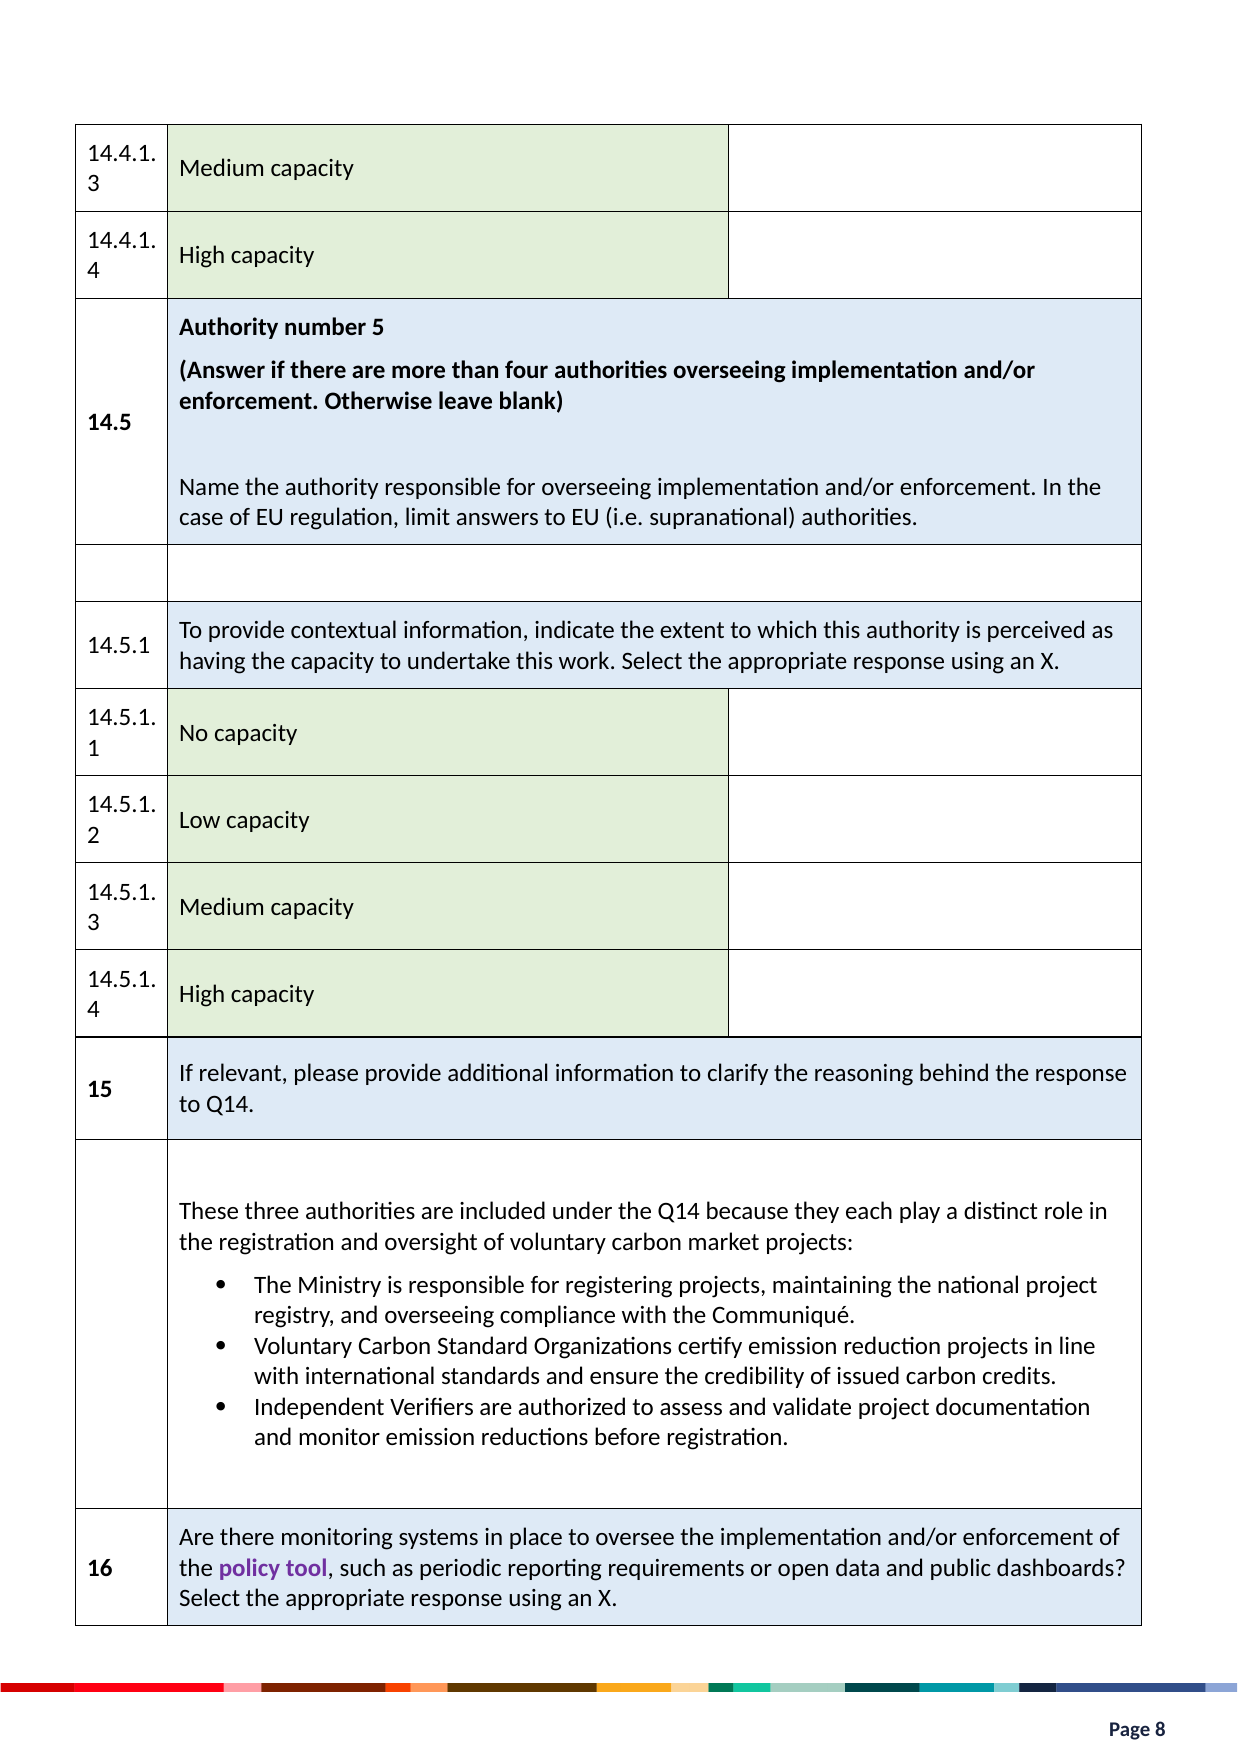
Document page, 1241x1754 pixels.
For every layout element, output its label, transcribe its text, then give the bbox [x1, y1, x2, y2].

table_cell 14.5.1.2 [76, 776, 167, 862]
table_cell 14.4.1.4 [76, 212, 167, 298]
table_cell [729, 125, 1141, 211]
table_cell Medium capacity [168, 125, 728, 211]
table_cell Medium capacity [168, 863, 728, 949]
table_cell High capacity [168, 212, 728, 298]
table_cell [729, 776, 1141, 862]
table_cell [76, 1140, 167, 1508]
table_cell 14.5.1.4 [76, 950, 167, 1036]
table_cell If relevant, please provide additional information to clarify the reasoning behind the response to Q14. [168, 1038, 1141, 1139]
table_cell To provide contextual information, indicate the extent to which this authority is perceived as having the capacity to undertake this work. Select the appropriate response using an X. [168, 602, 1141, 688]
table_cell 14.5.1.1 [76, 689, 167, 775]
table_cell [76, 545, 167, 601]
table_cell Are there monitoring systems in place to oversee the implementation and/or enforcement of the policy tool, such as periodic reporting requirements or open data and public dashboards? Select the appropriate response using an X. [168, 1509, 1141, 1625]
table_cell [729, 950, 1141, 1036]
table_cell [729, 689, 1141, 775]
table_cell [729, 863, 1141, 949]
table_cell 14.5 [76, 299, 167, 544]
table_cell Authority number 5 (Answer if there are more than four authorities overseeing implementation and/or enforcement. Otherwise leave blank) Name the authority responsible for overseeing implementation and/or enforcement. In the case of EU regulation, limit answers to EU (i.e. supranational) authorities. [168, 299, 1141, 544]
table_cell [729, 212, 1141, 298]
table_cell Low capacity [168, 776, 728, 862]
table_cell [168, 545, 1141, 601]
table_cell 14.4.1.3 [76, 125, 167, 211]
table_cell 15 [76, 1038, 167, 1139]
table_cell High capacity [168, 950, 728, 1036]
table_cell 16 [76, 1509, 167, 1625]
table_cell No capacity [168, 689, 728, 775]
table_cell These three authorities are included under the Q14 because they each play a distinct role in the registration and oversight of voluntary carbon market projects: The Ministry is responsible for registering projects, maintaining the national project registry, and overseeing compliance with the Communiqué. Voluntary Carbon Standard Organizations certify emission reduction projects in line with international standards and ensure the credibility of issued carbon credits. Independent Verifiers are authorized to assess and validate project documentation and monitor emission reductions before registration. [168, 1140, 1141, 1508]
table_cell 14.5.1 [76, 602, 167, 688]
table_cell 14.5.1.3 [76, 863, 167, 949]
picture [0, 1683, 1236, 1692]
